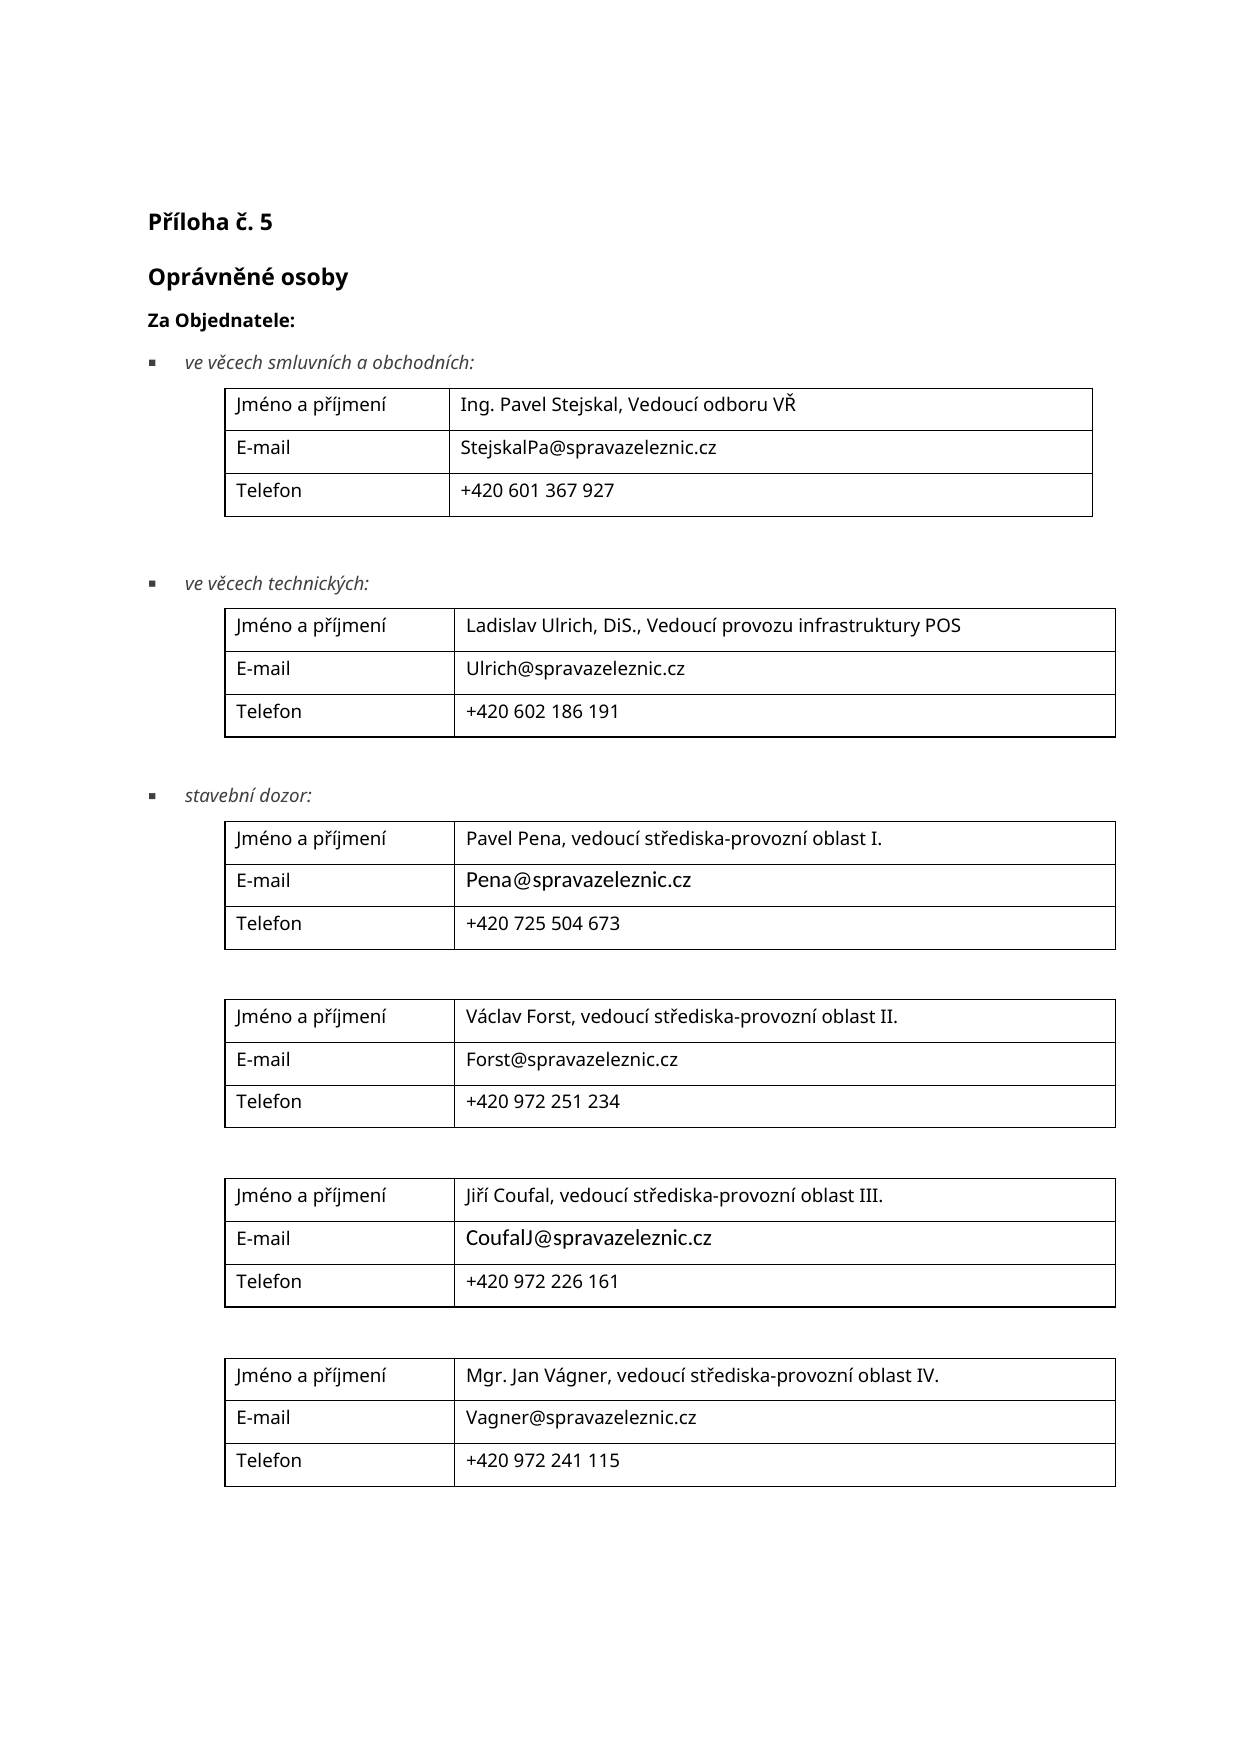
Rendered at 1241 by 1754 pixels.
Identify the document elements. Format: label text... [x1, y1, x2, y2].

table_cell Vagner@spravazeleznic.cz [455, 1401, 1115, 1443]
table_header Ladislav Ulrich, DiS., Vedoucí provozu infrastruktury POS [455, 609, 1115, 651]
table_cell Ulrich@spravazeleznic.cz [455, 652, 1115, 694]
table_header Mgr. Jan Vágner, vedoucí střediska-provozní oblast IV. [455, 1359, 1115, 1400]
text Příloha č. 5 [148, 206, 1093, 237]
subtitle ve věcech technických: [148, 567, 1093, 596]
table_cell Telefon [226, 1086, 454, 1127]
table_cell Forst@spravazeleznic.cz [455, 1043, 1115, 1084]
table_cell E-mail [226, 865, 454, 906]
table_cell E-mail [226, 1222, 454, 1264]
table_cell +420 725 504 673 [455, 907, 1115, 949]
table_header Ing. Pavel Stejskal, Vedoucí odboru VŘ [450, 389, 1092, 430]
table_cell E-mail [226, 652, 454, 694]
table_header Václav Forst, vedoucí střediska-provozní oblast II. [455, 1000, 1115, 1042]
table_cell StejskalPa@spravazeleznic.cz [450, 431, 1092, 473]
table_cell Telefon [226, 695, 454, 736]
text Oprávněné osoby [148, 262, 1093, 292]
table_cell Pena@spravazeleznic.cz [455, 865, 1115, 906]
table_header Jiří Coufal, vedoucí střediska-provozní oblast III. [455, 1179, 1115, 1221]
table_header Jméno a příjmení [226, 389, 449, 430]
table_header Jméno a příjmení [226, 609, 454, 651]
table_header Jméno a příjmení [226, 1359, 454, 1400]
table_cell Telefon [226, 1444, 454, 1486]
subtitle stavební dozor: [148, 779, 1093, 808]
subtitle ve věcech smluvních a obchodních: [148, 346, 1093, 375]
table_cell +420 972 251 234 [455, 1086, 1115, 1127]
table_cell E-mail [226, 431, 449, 473]
table_header Jméno a příjmení [226, 822, 454, 863]
table_cell +420 601 367 927 [450, 474, 1092, 516]
table_cell +420 972 226 161 [455, 1265, 1115, 1306]
text Za Objednatele: [148, 304, 1093, 333]
table_header Pavel Pena, vedoucí střediska-provozní oblast I. [455, 822, 1115, 863]
table_cell CoufalJ@spravazeleznic.cz [455, 1222, 1115, 1264]
table_cell Telefon [226, 474, 449, 516]
table_cell E-mail [226, 1401, 454, 1443]
table_cell +420 972 241 115 [455, 1444, 1115, 1486]
table_header Jméno a příjmení [226, 1000, 454, 1042]
table_cell Telefon [226, 1265, 454, 1306]
table_cell Telefon [226, 907, 454, 949]
table_cell +420 602 186 191 [455, 695, 1115, 736]
table_cell E-mail [226, 1043, 454, 1084]
table_header Jméno a příjmení [226, 1179, 454, 1221]
